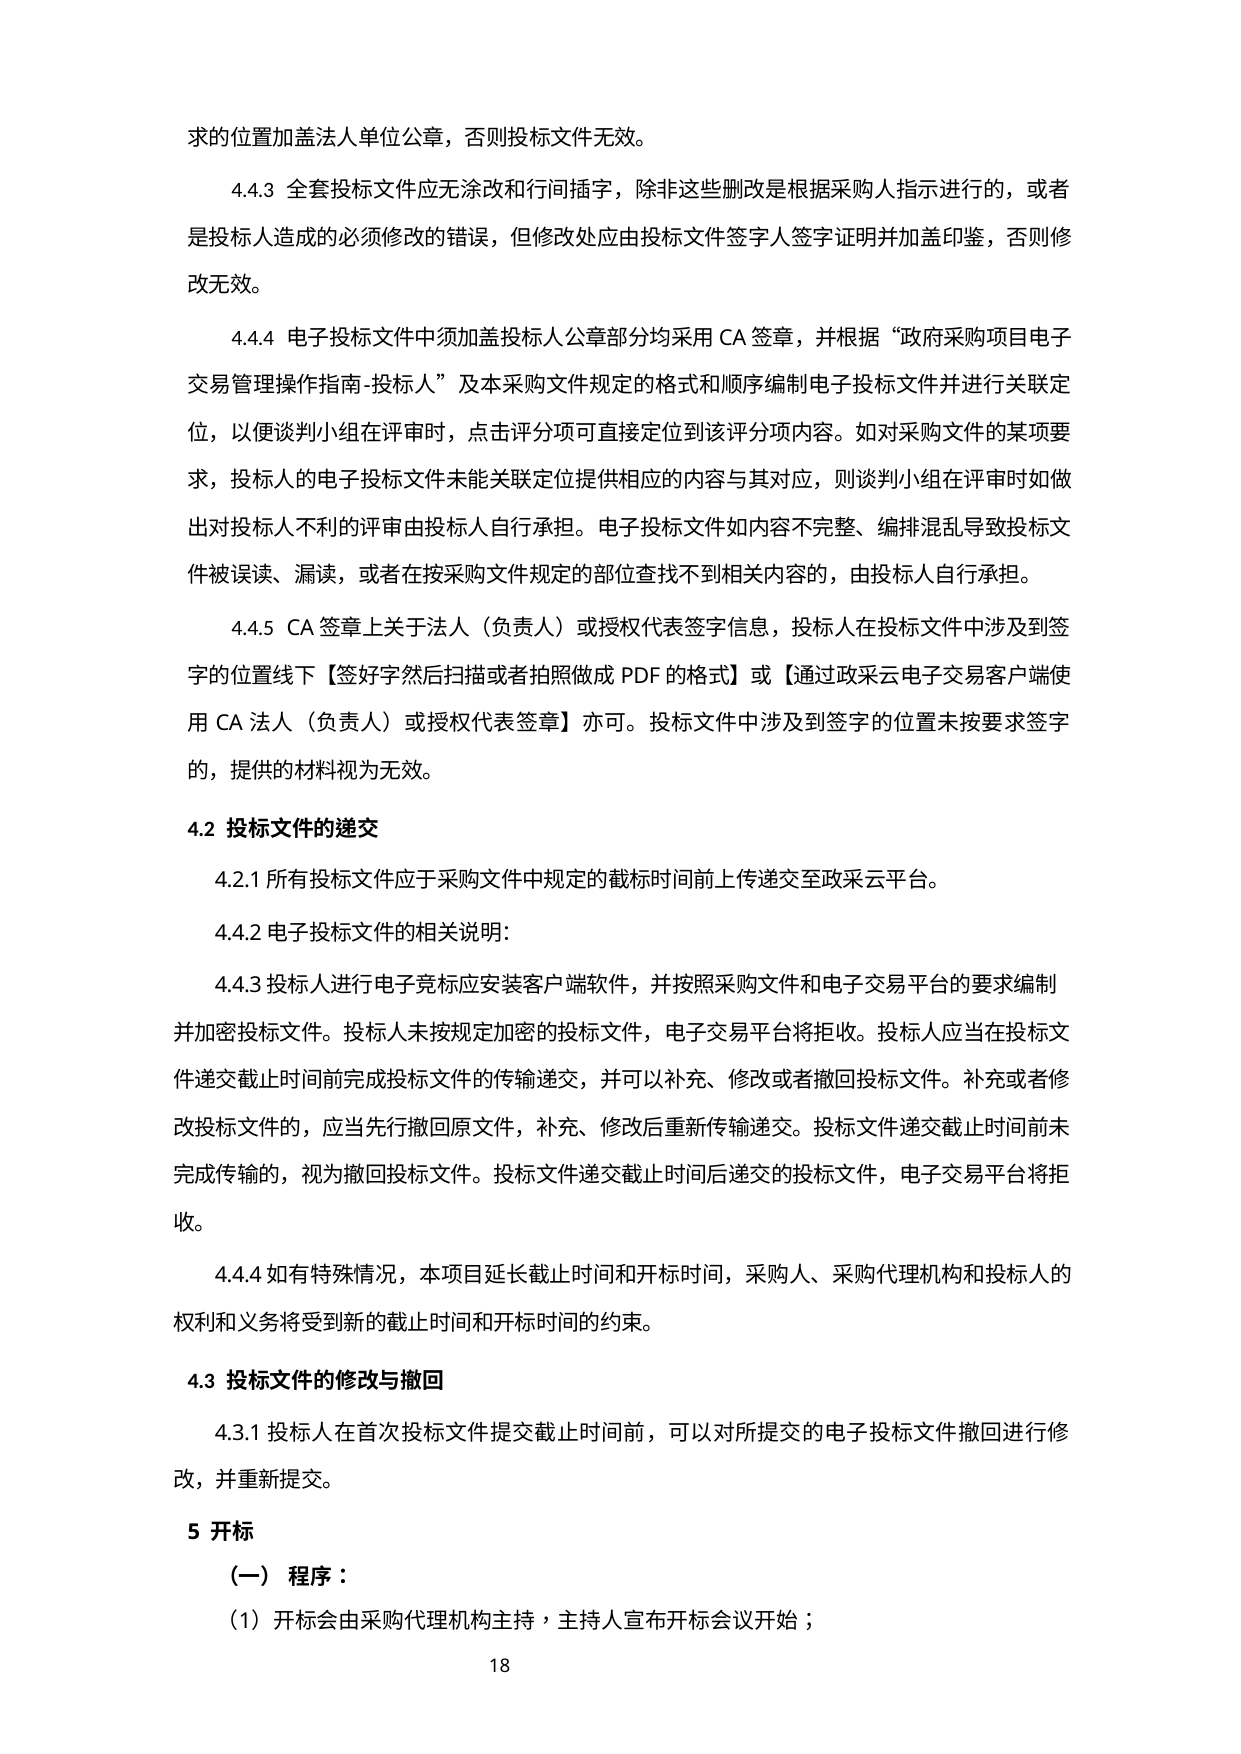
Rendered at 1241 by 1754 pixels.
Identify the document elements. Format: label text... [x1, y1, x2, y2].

list CA 签章上关于法人（负责人）或授权代表签字信息，投标人在投标文件中涉及到签字的位置线下【签好字然后扫描或者拍照做成 PDF 的格式】或【通过政采云电子交易客户端使用 CA 法人（负责人）或授权代表签章】亦可。投标文件中涉及到签字的位置未按要求签字的，提供的材料视为无效。 [187, 610, 1072, 784]
subtitle 投标文件的修改与撤回 [187, 1365, 1105, 1395]
list 全套投标文件应无涂改和行间插字，除非这些删改是根据采购人指示进行的，或者是投标人造成的必须修改的错误，但修改处应由投标文件签字人签字证明并加盖印鉴，否则修改无效。 [187, 172, 1072, 299]
text （一） 程序： [173, 1561, 1105, 1591]
list 4.4.2电子投标文件的相关说明： [173, 915, 1072, 947]
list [187, 120, 1072, 151]
list 4.4.4如有特殊情况，本项目延长截止时间和开标时间，采购人、采购代理机构和投标人的权利和义务将受到新的截止时间和开标时间的约束。 [173, 1257, 1072, 1337]
list 4.3.1投标人在首次投标文件提交截止时间前，可以对所提交的电子投标文件撤回进行修改，并重新提交。 [173, 1414, 1072, 1494]
text （1）开标会由采购代理机构主持，主持人宣布开标会议开始； [173, 1606, 1105, 1635]
subtitle 开标 [187, 1516, 1105, 1546]
subtitle 投标文件的递交 [187, 812, 1105, 842]
list 4.2.1所有投标文件应于采购文件中规定的截标时间前上传递交至政采云平台。 [173, 862, 1072, 894]
list 电子投标文件中须加盖投标人公章部分均采用 CA 签章，并根据“政府采购项目电子交易管理操作指南-投标人”及本采购文件规定的格式和顺序编制电子投标文件并进行关联定位，以便谈判小组在评审时，点击评分项可直接定位到该评分项内容。如对采购文件的某项要求，投标人的电子投标文件未能关联定位提供相应的内容与其对应，则谈判小组在评审时如做出对投标人不利的评审由投标人自行承担。电子投标文件如内容不完整、编排混乱导致投标文件被误读、漏读，或者在按采购文件规定的部位查找不到相关内容的，由投标人自行承担。 [187, 320, 1072, 589]
list 4.4.3投标人进行电子竞标应安装客户端软件，并按照采购文件和电子交易平台的要求编制并加密投标文件。投标人未按规定加密的投标文件，电子交易平台将拒收。投标人应当在投标文件递交截止时间前完成投标文件的传输递交，并可以补充、修改或者撤回投标文件。补充或者修改投标文件的，应当先行撤回原文件，补充、修改后重新传输递交。投标文件递交截止时间前未完成传输的，视为撤回投标文件。投标文件递交截止时间后递交的投标文件，电子交易平台将拒收。 [173, 967, 1072, 1237]
